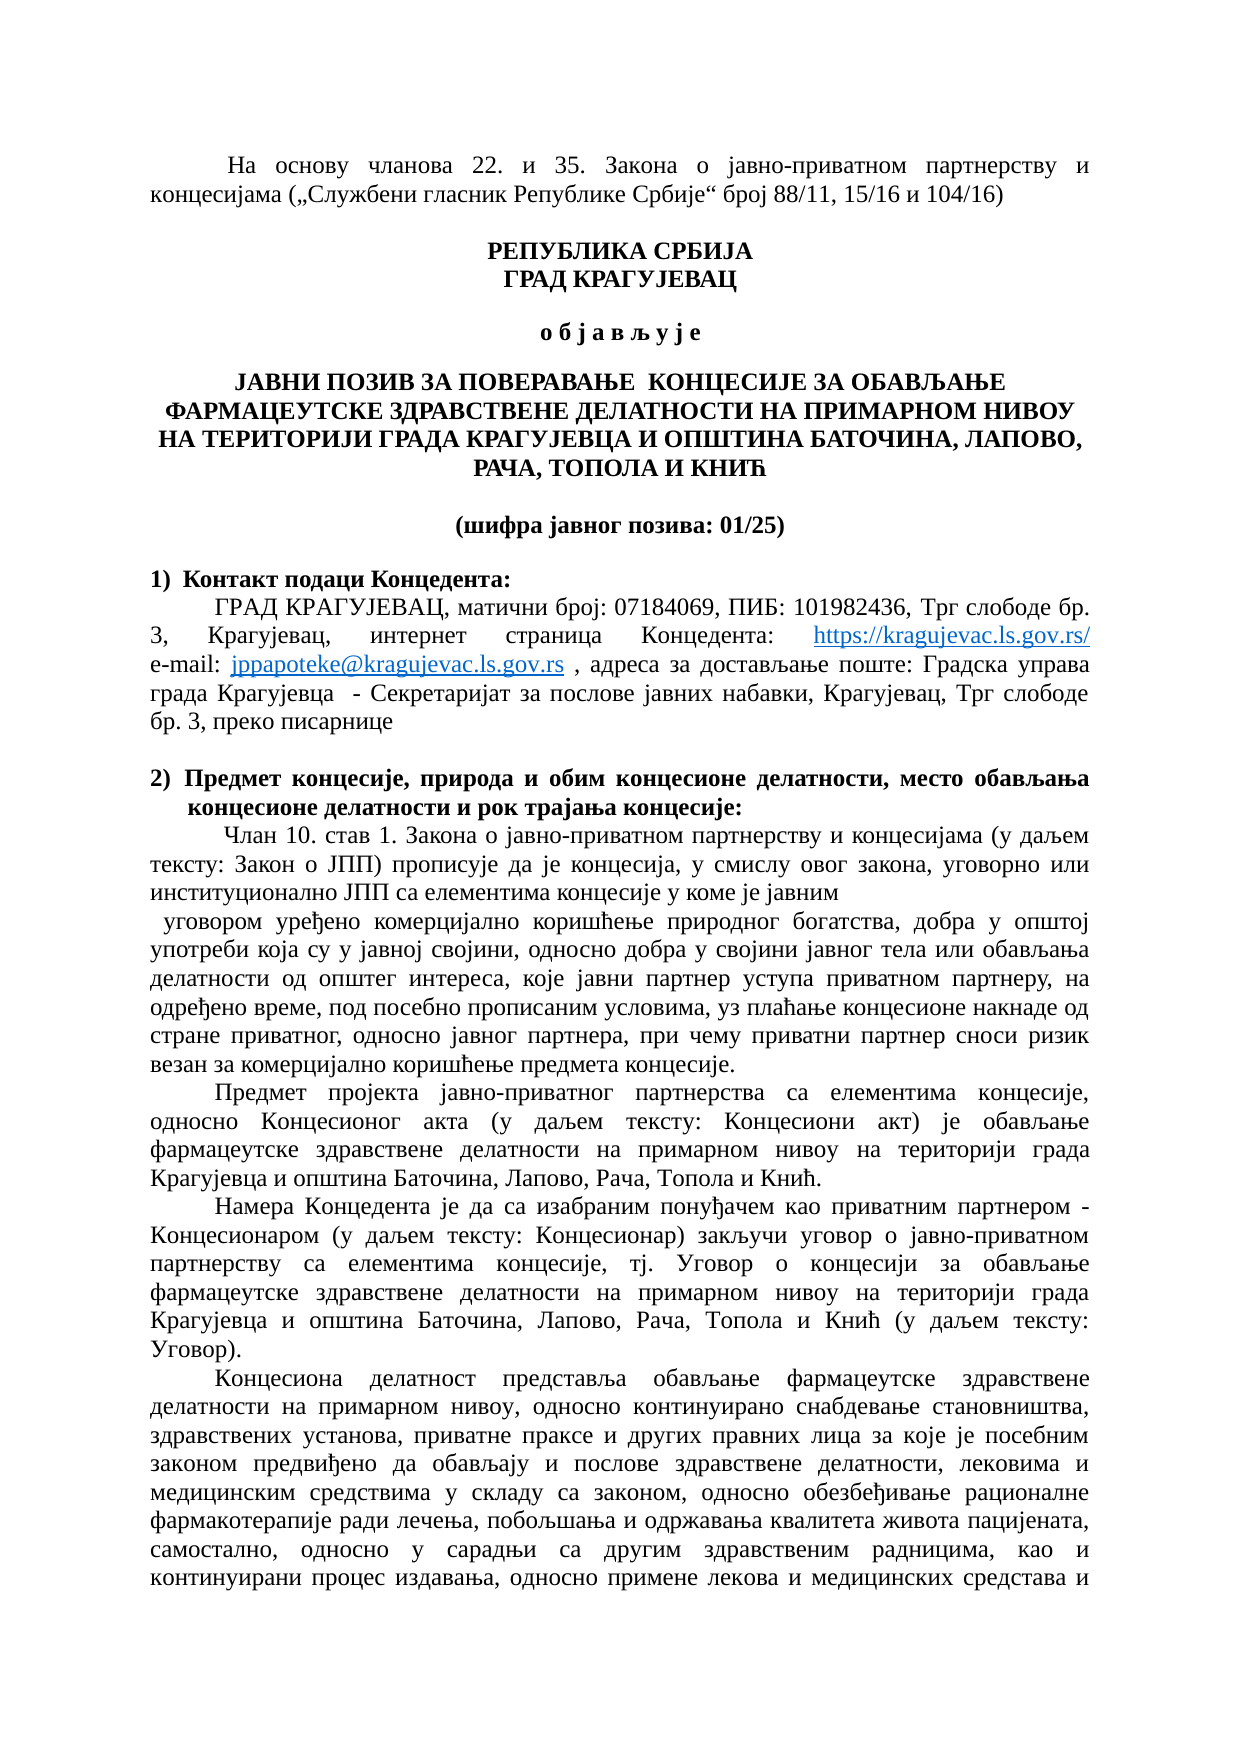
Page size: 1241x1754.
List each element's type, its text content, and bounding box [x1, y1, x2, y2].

text ГРАД КРАГУЈЕВАЦ, матични број: 07184069, ПИБ: 101982436, Tрг слободе бр. 3, Крагујевац, интернет страница Концедента: https://kragujevac.ls.gov.rs/ е-mail: jppapoteke@kragujevac.ls.gov.rs , адреса за достављање поште: Градска управа града Крагујевца - Секретаријат за послове јавних набавки, Крагујевац, Трг слободе бр. 3, преко писарнице [150, 592, 1090, 735]
text ЈАВНИ ПОЗИВ ЗА ПОВЕРАВАЊЕ КОНЦЕСИЈЕ ЗА ОБАВЉАЊЕ ФАРМАЦЕУТСКЕ ЗДРАВСТВЕНЕ ДЕЛАТНОСТИ НА ПРИМАРНОМ НИВОУ НА ТЕРИТОРИЈИ ГРАДА КРАГУЈЕВЦА И ОПШТИНА БАТОЧИНА, ЛАПОВО, РАЧА, ТОПОЛА И КНИЋ [150, 368, 1090, 482]
text уговором уређено комерцијално коришћење природног богатства, добра у општој употреби која су у јавној својини, односно добра у својини јавног тела или обављања делатности од општег интереса, које јавни партнер уступа приватном партнеру, на одређено време, под посебно прописаним условима, уз плаћање концесионе накнаде од стране приватног, односно јавног партнера, при чему приватни партнер сноси ризик везан за комерцијално коришћење предмета концесије. [150, 906, 1090, 1078]
text Намера Концедента је да са изабраним понуђачем као приватним партнером - Концесионаром (у даљем тексту: Концесионар) закључи уговор о јавно-приватном партнерству са елементима концесије, тј. Уговор о концесији за обављање фармацеутске здравствене делатности на примарном нивоу на територији града Крагујевца и општина Баточина, Лапово, Рача, Топола и Кнић (у даљем тексту: Уговор). [150, 1192, 1090, 1363]
list Предмет концесије, природа и обим концесионе делатности, место обављања концесионе делатности и рок трајања концесије: [150, 764, 1090, 821]
text Предмет пројекта јавно-приватног партнерства са елементима концесије, односно Концесионог акта (у даљем тексту: Концесиони акт) је обављање фармацеутске здравствене делатности на примарном нивоу на територији града Крагујевца и општина Баточина, Лапово, Рача, Топола и Кнић. [150, 1078, 1090, 1192]
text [150, 1363, 1090, 1591]
text Члан 10. став 1. Закона о јавно-приватном партнерству и концесијама (у даљем тексту: Закон о ЈПП) прописује да је концесија, у смислу овог закона, уговорно или институционално ЈПП са елементима концесије у коме је јавним [150, 821, 1090, 906]
text о б ј а в љ у ј е [150, 322, 1090, 345]
text На основу чланова 22. и 35. Закона о јавно-приватном партнерству и концесијама („Службени гласник Републике Србије“ број 88/11, 15/16 и 104/16) [150, 150, 1090, 207]
text (шифра јавног позива: 01/25) [150, 482, 1090, 539]
list Контакт подаци Концедента: [150, 567, 1090, 592]
text РЕПУБЛИКА СРБИЈА ГРАД КРАГУЈЕВАЦ [150, 236, 1090, 293]
